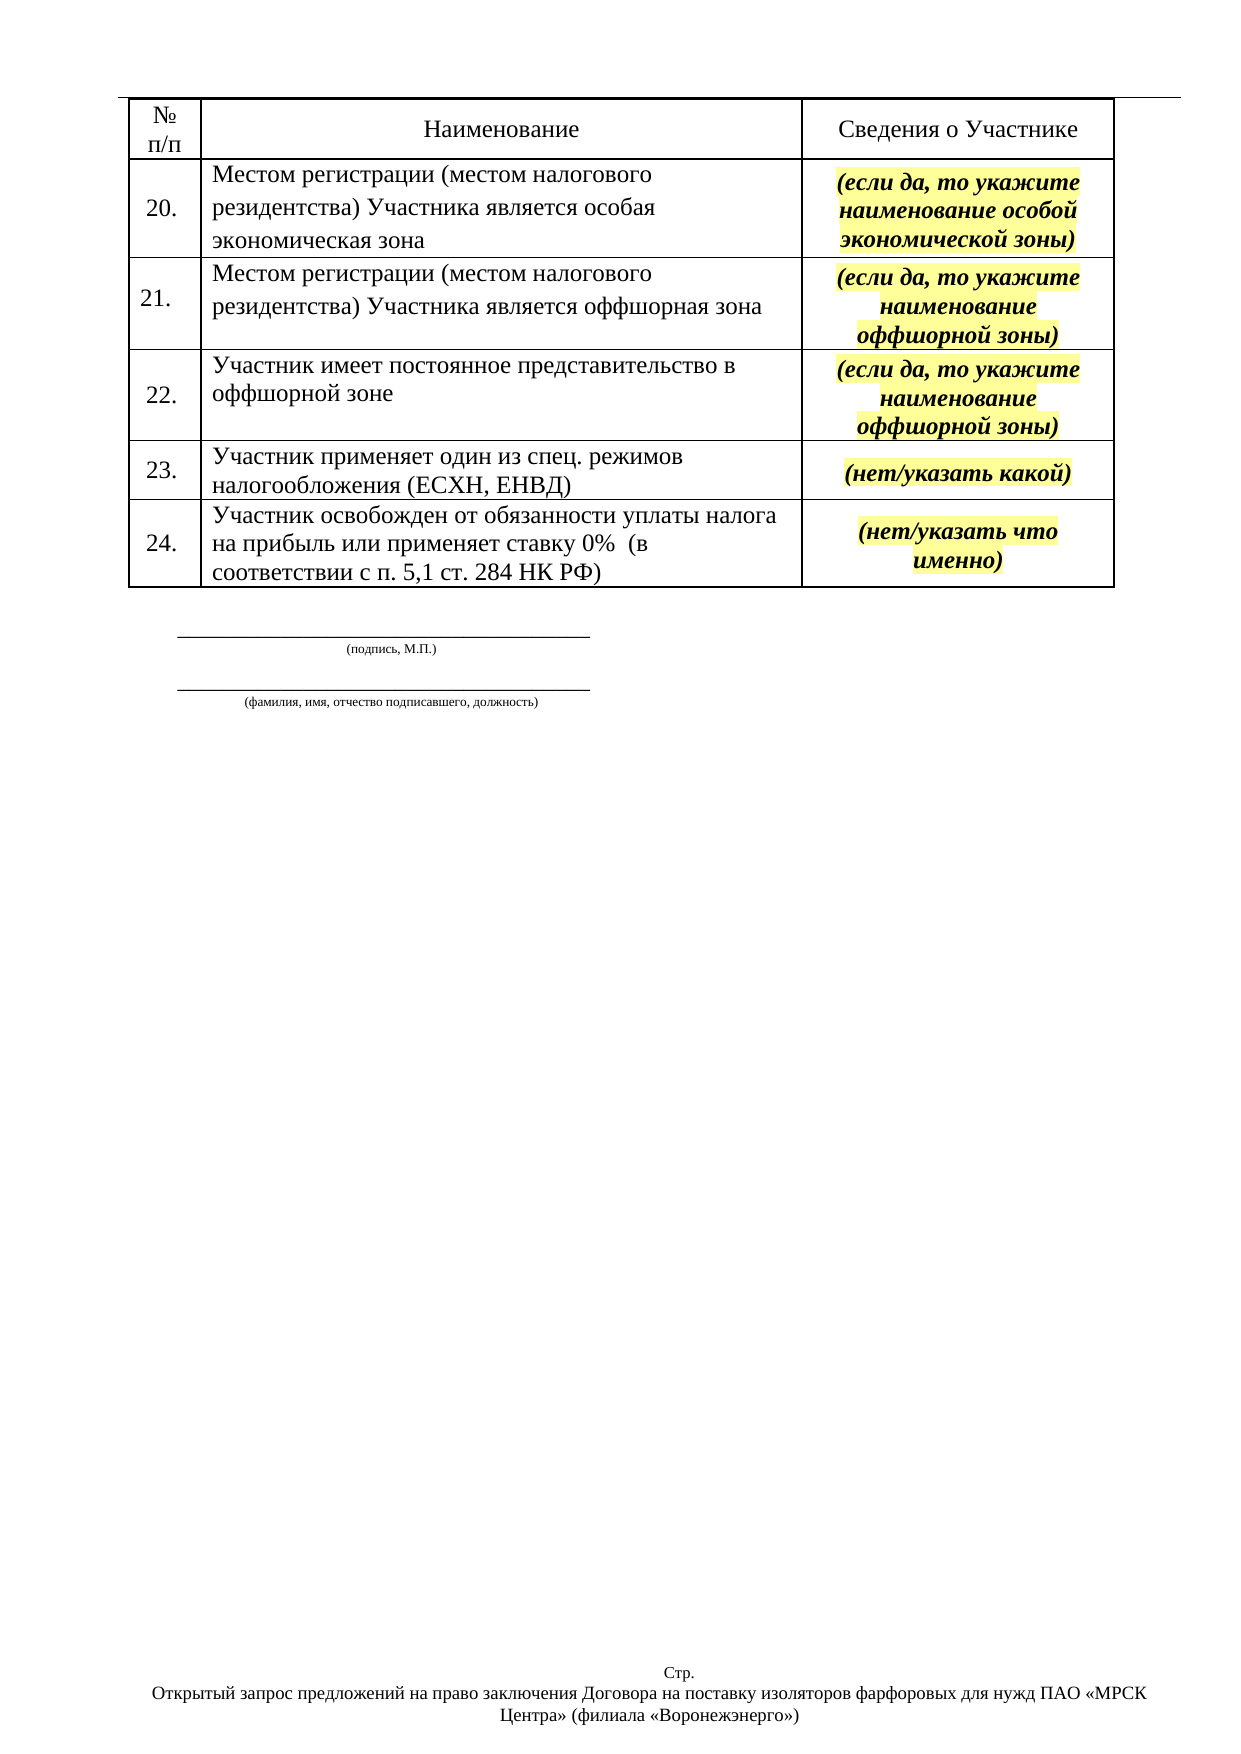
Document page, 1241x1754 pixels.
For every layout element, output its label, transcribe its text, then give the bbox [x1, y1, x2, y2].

table_cell [130, 500, 200, 586]
table_cell (нет/указать какой) [803, 441, 1113, 499]
table_cell (если да, то укажите наименование особой экономической зоны) [803, 160, 1113, 257]
table_header Наименование [202, 100, 801, 158]
table_header Сведения о Участнике [803, 100, 1113, 158]
table_cell (нет/указать что именно) [803, 500, 1113, 586]
table_cell [130, 350, 200, 440]
table_cell [130, 258, 200, 349]
text ____________________________________ [118, 614, 605, 641]
text (фамилия, имя, отчество подписавшего, должность) [118, 693, 605, 720]
table_cell [130, 160, 200, 257]
text ____________________________________ [118, 667, 605, 693]
table_cell Участник применяет один из спец. режимов налогообложения (ЕСХН, ЕНВД) [202, 441, 801, 499]
table_cell (если да, то укажите наименование оффшорной зоны) [803, 258, 1113, 349]
table_header № п/п [130, 100, 200, 158]
table_cell Местом регистрации (местом налогового резидентства) Участника является особая экономическая зона [202, 160, 801, 257]
table_cell (если да, то укажите наименование оффшорной зоны) [803, 350, 1113, 440]
table_cell Участник освобожден от обязанности уплаты налога на прибыль или применяет ставку 0% (в соответствии с п. 5,1 ст. 284 НК РФ) [202, 500, 801, 586]
table_cell Местом регистрации (местом налогового резидентства) Участника является оффшорная зона [202, 258, 801, 349]
text (подпись, М.П.) [118, 641, 605, 667]
table_cell Участник имеет постоянное представительство в оффшорной зоне [202, 350, 801, 440]
table_cell [130, 441, 200, 499]
